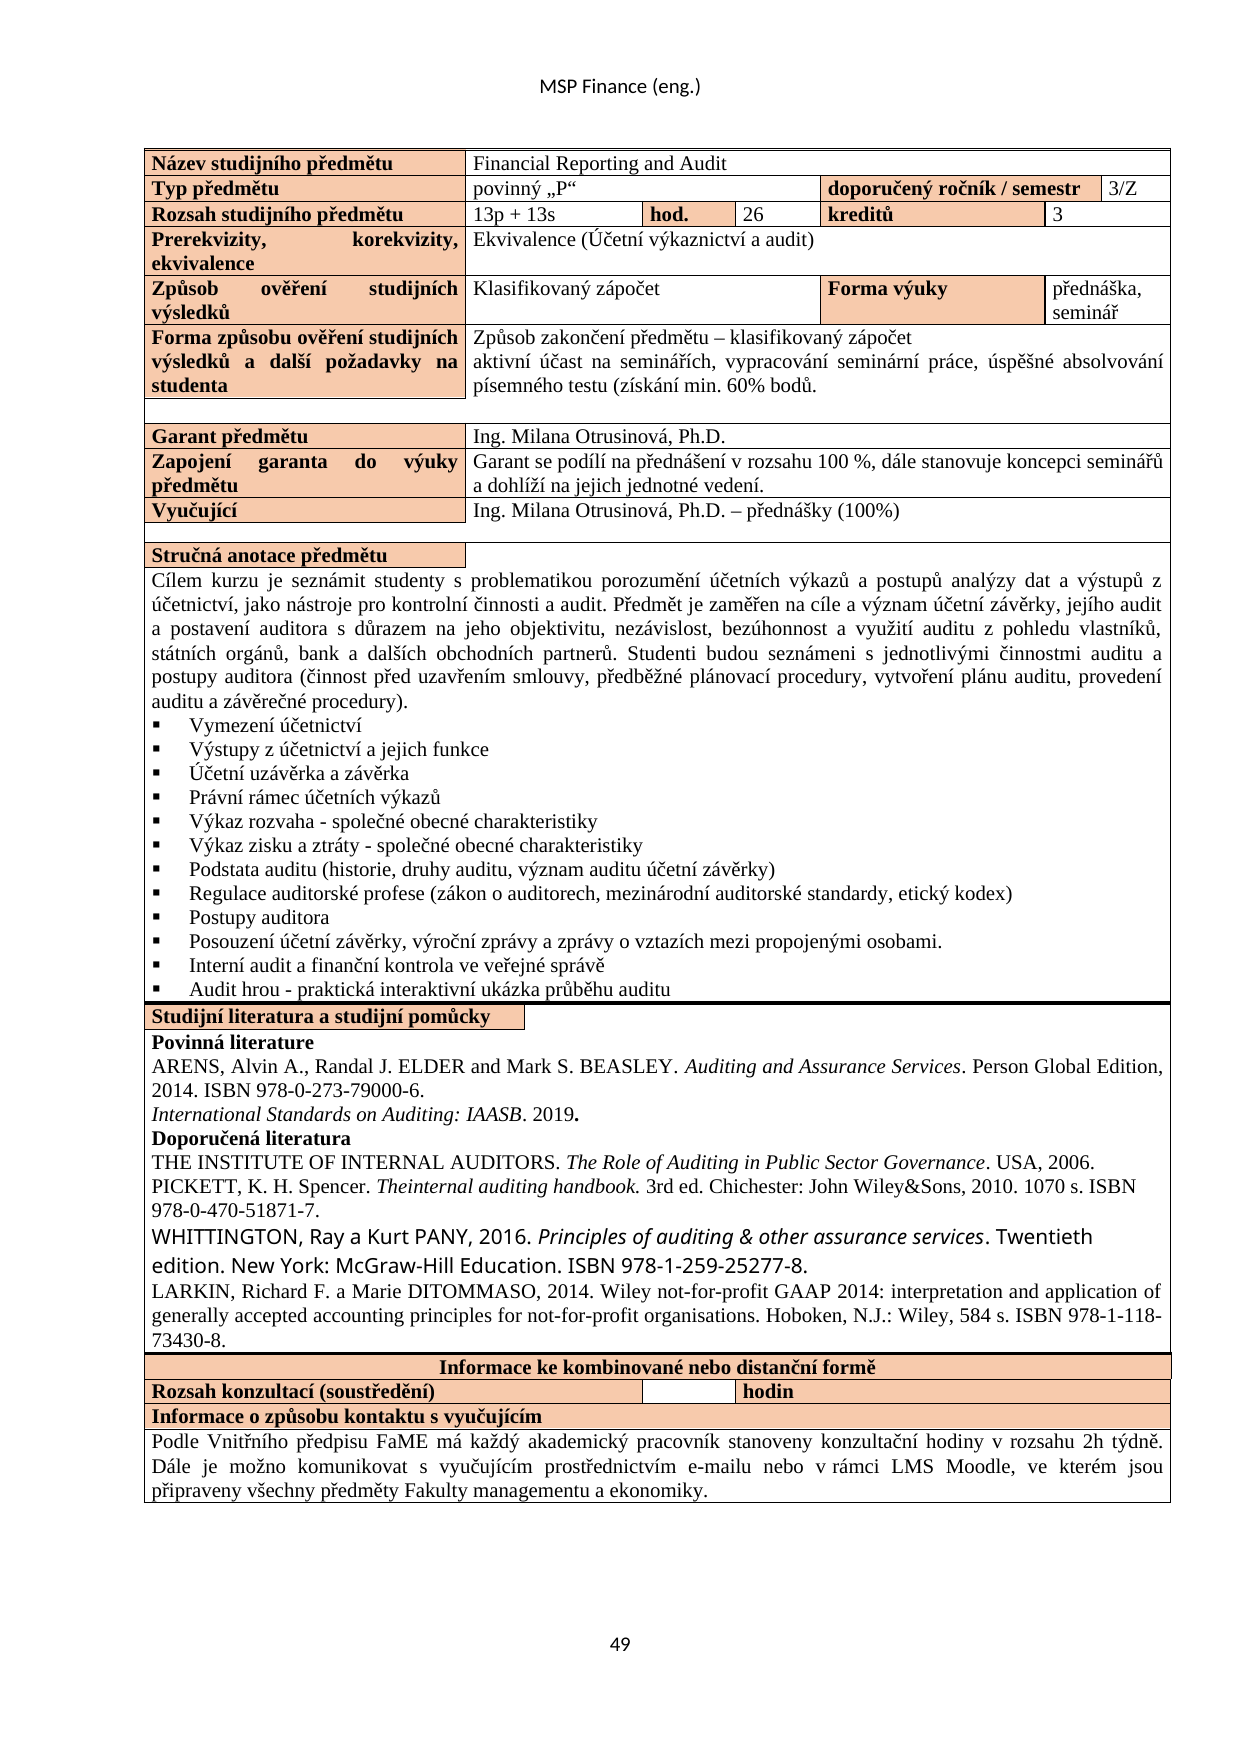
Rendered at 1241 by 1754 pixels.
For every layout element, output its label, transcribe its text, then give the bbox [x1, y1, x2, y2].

table_cell Forma způsobu ověření studijních výsledků a další požadavky na studenta [145, 325, 465, 397]
table_cell Klasifikovaný zápočet [466, 276, 820, 324]
table_cell Garant předmětu [145, 424, 465, 448]
table_cell hodin [736, 1380, 1170, 1403]
table_cell 26 [736, 202, 820, 226]
table_cell Název studijního předmětu [145, 151, 465, 175]
table_cell 3/Z [1102, 176, 1170, 201]
table_cell [643, 1380, 735, 1403]
table_cell Rozsah studijního předmětu [145, 202, 465, 226]
table_cell Cílem kurzu je seznámit studenty s problematikou porozumění účetních výkazů a postupů analýzy dat a výstupů z účetnictví, jako nástroje pro kontrolní činnosti a audit. Předmět je zaměřen na cíle a význam účetní závěrky, jejího audit a postavení auditora s důrazem na jeho objektivitu, nezávislost, bezúhonnost a využití auditu z pohledu vlastníků, státních orgánů, bank a dalších obchodních partnerů. Studenti budou seznámeni s jednotlivými činnostmi auditu a postupy auditora (činnost před uzavřením smlouvy, předběžné plánovací procedury, vytvoření plánu auditu, provedení auditu a závěrečné procedury). Vymezení účetnictví Výstupy z účetnictví a jejich funkce Účetní uzávěrka a závěrka Právní rámec účetních výkazů Výkaz rozvaha - společné obecné charakteristiky Výkaz zisku a ztráty - společné obecné charakteristiky Podstata auditu (historie, druhy auditu, význam auditu účetní závěrky) Regulace auditorské profese (zákon o auditorech, mezinárodní auditorské standardy, etický kodex) Postupy auditora Posouzení účetní závěrky, výroční zprávy a zprávy o vztazích mezi propojenými osobami. Interní audit a finanční kontrola ve veřejné správě Audit hrou - praktická interaktivní ukázka průběhu auditu [145, 567, 1170, 1001]
table_cell Způsob zakončení předmětu – klasifikovaný zápočet aktivní účast na seminářích, vypracování seminární práce, úspěšné absolvování písemného testu (získání min. 60% bodů. [466, 325, 1170, 397]
table_cell Zapojení garanta do výuky předmětu [145, 449, 465, 497]
table_cell [145, 398, 1170, 422]
table_cell 3 [1046, 202, 1170, 226]
table_cell Ing. Milana Otrusinová, Ph.D. – přednášky (100%) [466, 498, 1170, 522]
table_cell hod. [643, 202, 735, 226]
table_cell Studijní literatura a studijní pomůcky [145, 1005, 524, 1029]
table_cell 13p + 13s [466, 202, 642, 226]
table_cell Forma výuky [821, 276, 1044, 324]
table_cell Garant se podílí na přednášení v rozsahu 100 %, dále stanovuje koncepci seminářů a dohlíží na jejich jednotné vedení. [466, 449, 1170, 497]
table_cell Stručná anotace předmětu [145, 543, 465, 567]
table_cell [525, 1005, 1170, 1029]
table_cell Podle Vnitřního předpisu FaME má každý akademický pracovník stanoveny konzultační hodiny v rozsahu 2h týdně. Dále je možno komunikovat s vyučujícím prostřednictvím e-mailu nebo v rámci LMS Moodle, ve kterém jsou připraveny všechny předměty Fakulty managementu a ekonomiky. [145, 1430, 1170, 1502]
table_cell doporučený ročník / semestr [821, 176, 1101, 201]
table_cell Povinná literature ARENS, Alvin A., Randal J. ELDER and Mark S. BEASLEY. Auditing and Assurance Services. Person Global Edition, 2014. ISBN 978-0-273-79000-6. International Standards on Auditing: IAASB. 2019. Doporučená literatura THE INSTITUTE OF INTERNAL AUDITORS. The Role of Auditing in Public Sector Governance. USA, 2006. PICKETT, K. H. Spencer. Theinternal auditing handbook. 3rd ed. Chichester: John Wiley&Sons, 2010. 1070 s. ISBN 978-0-470-51871-7. WHITTINGTON, Ray a Kurt PANY, 2016. Principles of auditing & other assurance services. Twentieth edition. New York: McGraw-Hill Education. ISBN 978-1-259-25277-8. LARKIN, Richard F. a Marie DITOMMASO, 2014. Wiley not-for-profit GAAP 2014: interpretation and application of generally accepted accounting principles for not-for-profit organisations. Hoboken, N.J.: Wiley, 584 s. ISBN 978-1-118-73430-8. [145, 1029, 1170, 1352]
table_cell Rozsah konzultací (soustředění) [145, 1380, 642, 1403]
table_cell Typ předmětu [145, 176, 465, 201]
table_cell povinný „P“ [466, 176, 820, 201]
table_cell Způsob ověření studijních výsledků [145, 276, 465, 324]
table_cell Ing. Milana Otrusinová, Ph.D. [466, 424, 1170, 448]
table_cell Vyučující [145, 498, 465, 522]
table_cell přednáška, seminář [1046, 276, 1170, 324]
table_cell Ekvivalence (Účetní výkaznictví a audit) [466, 227, 1170, 275]
table_cell [145, 522, 1170, 542]
table_cell Financial Reporting and Audit [466, 151, 1170, 175]
table_cell [466, 543, 1170, 567]
table_cell kreditů [821, 202, 1044, 226]
table_cell Informace o způsobu kontaktu s vyučujícím [145, 1404, 1170, 1428]
table_cell Prerekvizity, korekvizity, ekvivalence [145, 227, 465, 275]
table_cell Informace ke kombinované nebo distanční formě [145, 1355, 1171, 1379]
